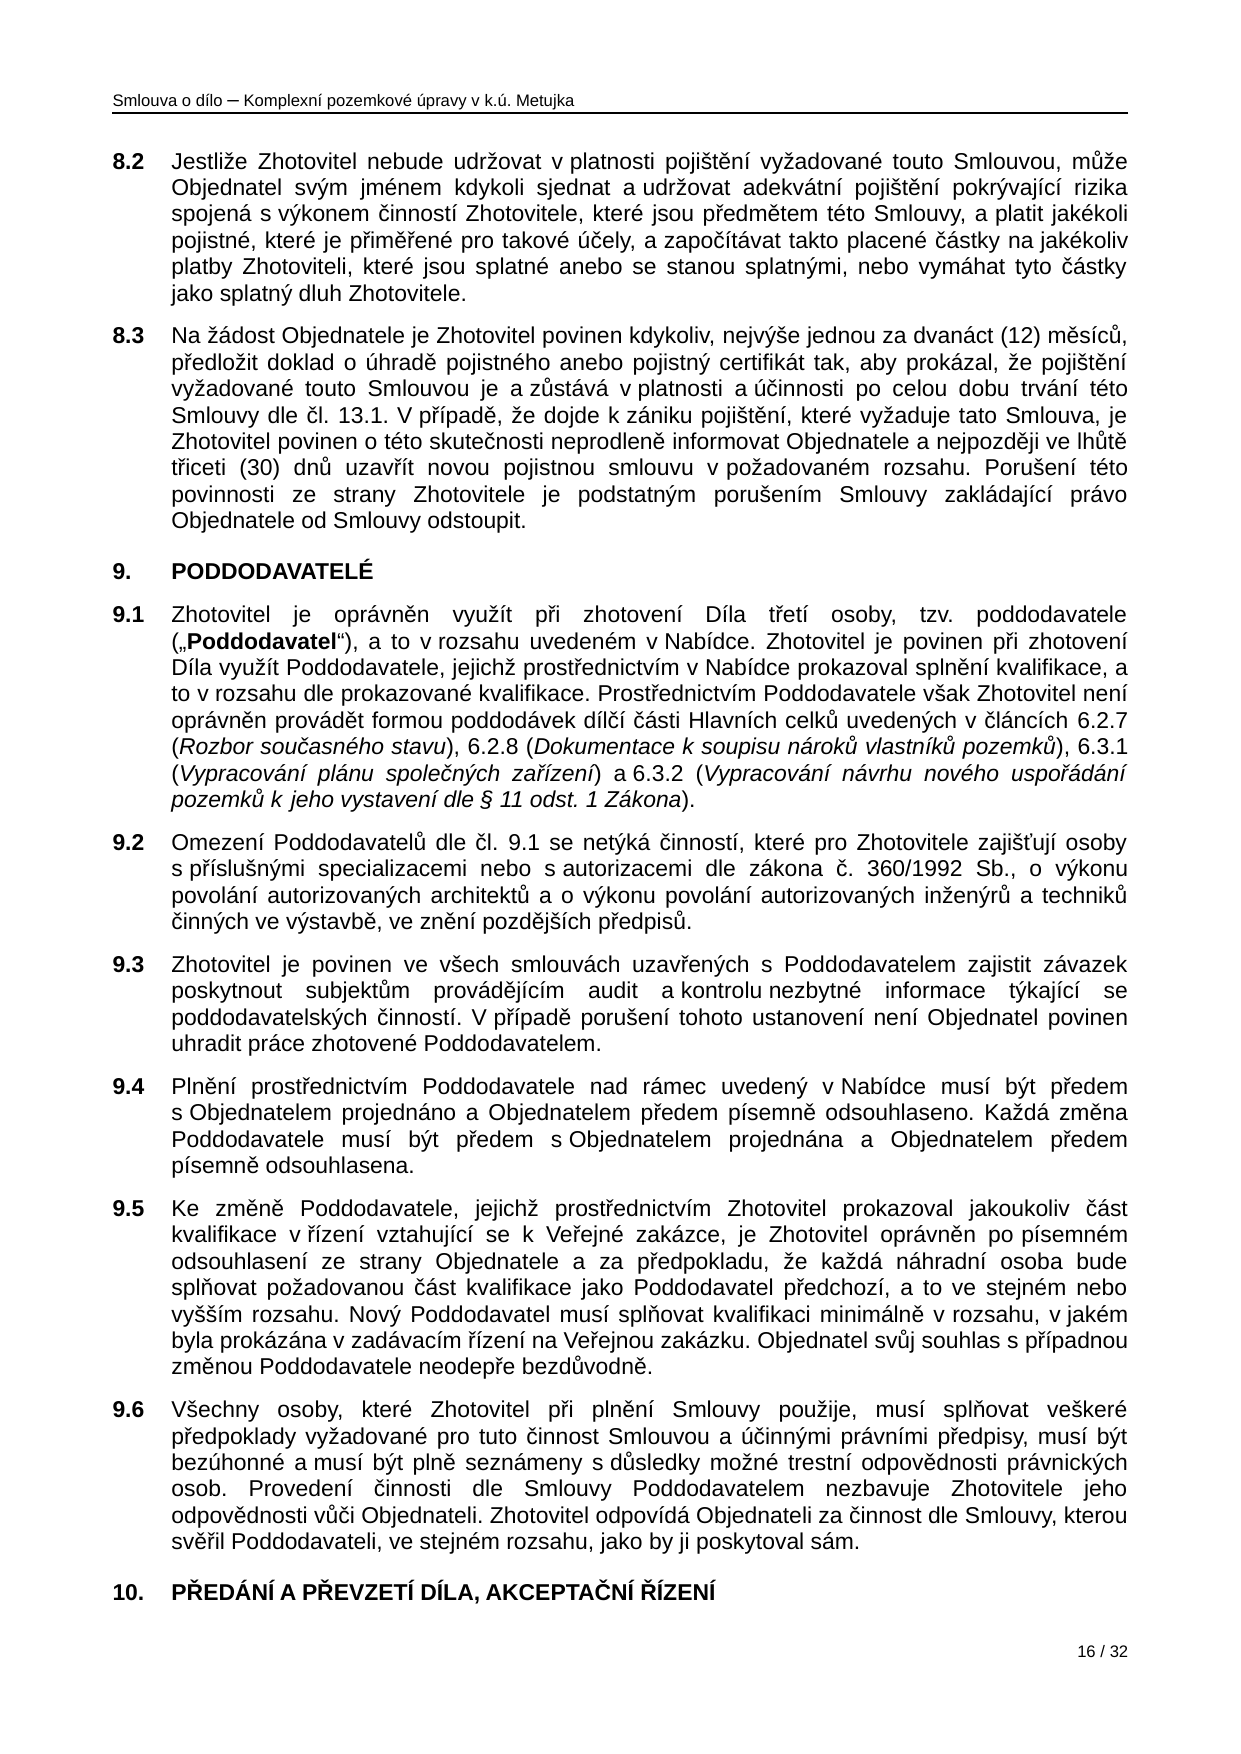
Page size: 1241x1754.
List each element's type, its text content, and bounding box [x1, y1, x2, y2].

text Zhotovitel je oprávněn využít při zhotovení Díla třetí osoby, tzv. poddodavatele („Poddodavatel“), a to v rozsahu uvedeném v Nabídce. Zhotovitel je povinen při zhotovení Díla využít Poddodavatele, jejichž prostřednictvím v Nabídce prokazoval splnění kvalifikace, a to v rozsahu dle prokazované kvalifikace. Prostřednictvím Poddodavatele však Zhotovitel není oprávněn provádět formou poddodávek dílčí části Hlavních celků uvedených v článcích 6.2.7 (Rozbor současného stavu), 6.2.8 (Dokumentace k soupisu nároků vlastníků pozemků), 6.3.1 (Vypracování plánu společných zařízení) a 6.3.2 (Vypracování návrhu nového uspořádání pozemků k jeho vystavení dle § 11 odst. 1 Zákona). [112, 601, 1128, 812]
text Na žádost Objednatele je Zhotovitel povinen kdykoliv, nejvýše jednou za dvanáct (12) měsíců, předložit doklad o úhradě pojistného anebo pojistný certifikát tak, aby prokázal, že pojištění vyžadované touto Smlouvou je a zůstává v platnosti a účinnosti po celou dobu trvání této Smlouvy dle čl. 13.1. V případě, že dojde k zániku pojištění, které vyžaduje tato Smlouva, je Zhotovitel povinen o této skutečnosti neprodleně informovat Objednatele a nejpozději ve lhůtě třiceti (30) dnů uzavřít novou pojistnou smlouvu v požadovaném rozsahu. Porušení této povinnosti ze strany Zhotovitele je podstatným porušením Smlouvy zakládající právo Objednatele od Smlouvy odstoupit. [112, 322, 1128, 533]
text Poddodavatelé [112, 558, 1128, 585]
text Plnění prostřednictvím Poddodavatele nad rámec uvedený v Nabídce musí být předem s Objednatelem projednáno a Objednatelem předem písemně odsouhlaseno. Každá změna Poddodavatele musí být předem s Objednatelem projednána a Objednatelem předem písemně odsouhlasena. [112, 1073, 1128, 1178]
text Zhotovitel je povinen ve všech smlouvách uzavřených s Poddodavatelem zajistit závazek poskytnout subjektům provádějícím audit a kontrolu nezbytné informace týkající se poddodavatelských činností. V případě porušení tohoto ustanovení není Objednatel povinen uhradit práce zhotovené Poddodavatelem. [112, 951, 1128, 1056]
text Ke změně Poddodavatele, jejichž prostřednictvím Zhotovitel prokazoval jakoukoliv část kvalifikace v řízení vztahující se k Veřejné zakázce, je Zhotovitel oprávněn po písemném odsouhlasení ze strany Objednatele a za předpokladu, že každá náhradní osoba bude splňovat požadovanou část kvalifikace jako Poddodavatel předchozí, a to ve stejném nebo vyšším rozsahu. Nový Poddodavatel musí splňovat kvalifikaci minimálně v rozsahu, v jakém byla prokázána v zadávacím řízení na Veřejnou zakázku. Objednatel svůj souhlas s případnou změnou Poddodavatele neodepře bezdůvodně. [112, 1195, 1128, 1379]
text Jestliže Zhotovitel nebude udržovat v platnosti pojištění vyžadované touto Smlouvou, může Objednatel svým jménem kdykoli sjednat a udržovat adekvátní pojištění pokrývající rizika spojená s výkonem činností Zhotovitele, které jsou předmětem této Smlouvy, a platit jakékoli pojistné, které je přiměřené pro takové účely, a započítávat takto placené částky na jakékoliv platby Zhotoviteli, které jsou splatné anebo se stanou splatnými, nebo vymáhat tyto částky jako splatný dluh Zhotovitele. [112, 148, 1128, 306]
text Všechny osoby, které Zhotovitel při plnění Smlouvy použije, musí splňovat veškeré předpoklady vyžadované pro tuto činnost Smlouvou a účinnými právními předpisy, musí být bezúhonné a musí být plně seznámeny s důsledky možné trestní odpovědnosti právnických osob. Provedení činnosti dle Smlouvy Poddodavatelem nezbavuje Zhotovitele jeho odpovědnosti vůči Objednateli. Zhotovitel odpovídá Objednateli za činnost dle Smlouvy, kterou svěřil Poddodavateli, ve stejném rozsahu, jako by ji poskytoval sám. [112, 1396, 1128, 1554]
text Omezení Poddodavatelů dle čl. 9.1 se netýká činností, které pro Zhotovitele zajišťují osoby s příslušnými specializacemi nebo s autorizacemi dle zákona č. 360/1992 Sb., o výkonu povolání autorizovaných architektů a o výkonu povolání autorizovaných inženýrů a techniků činných ve výstavbě, ve znění pozdějších předpisů. [112, 829, 1128, 934]
text Předání a převzetí Díla, Akceptační řízení [112, 1579, 1128, 1606]
